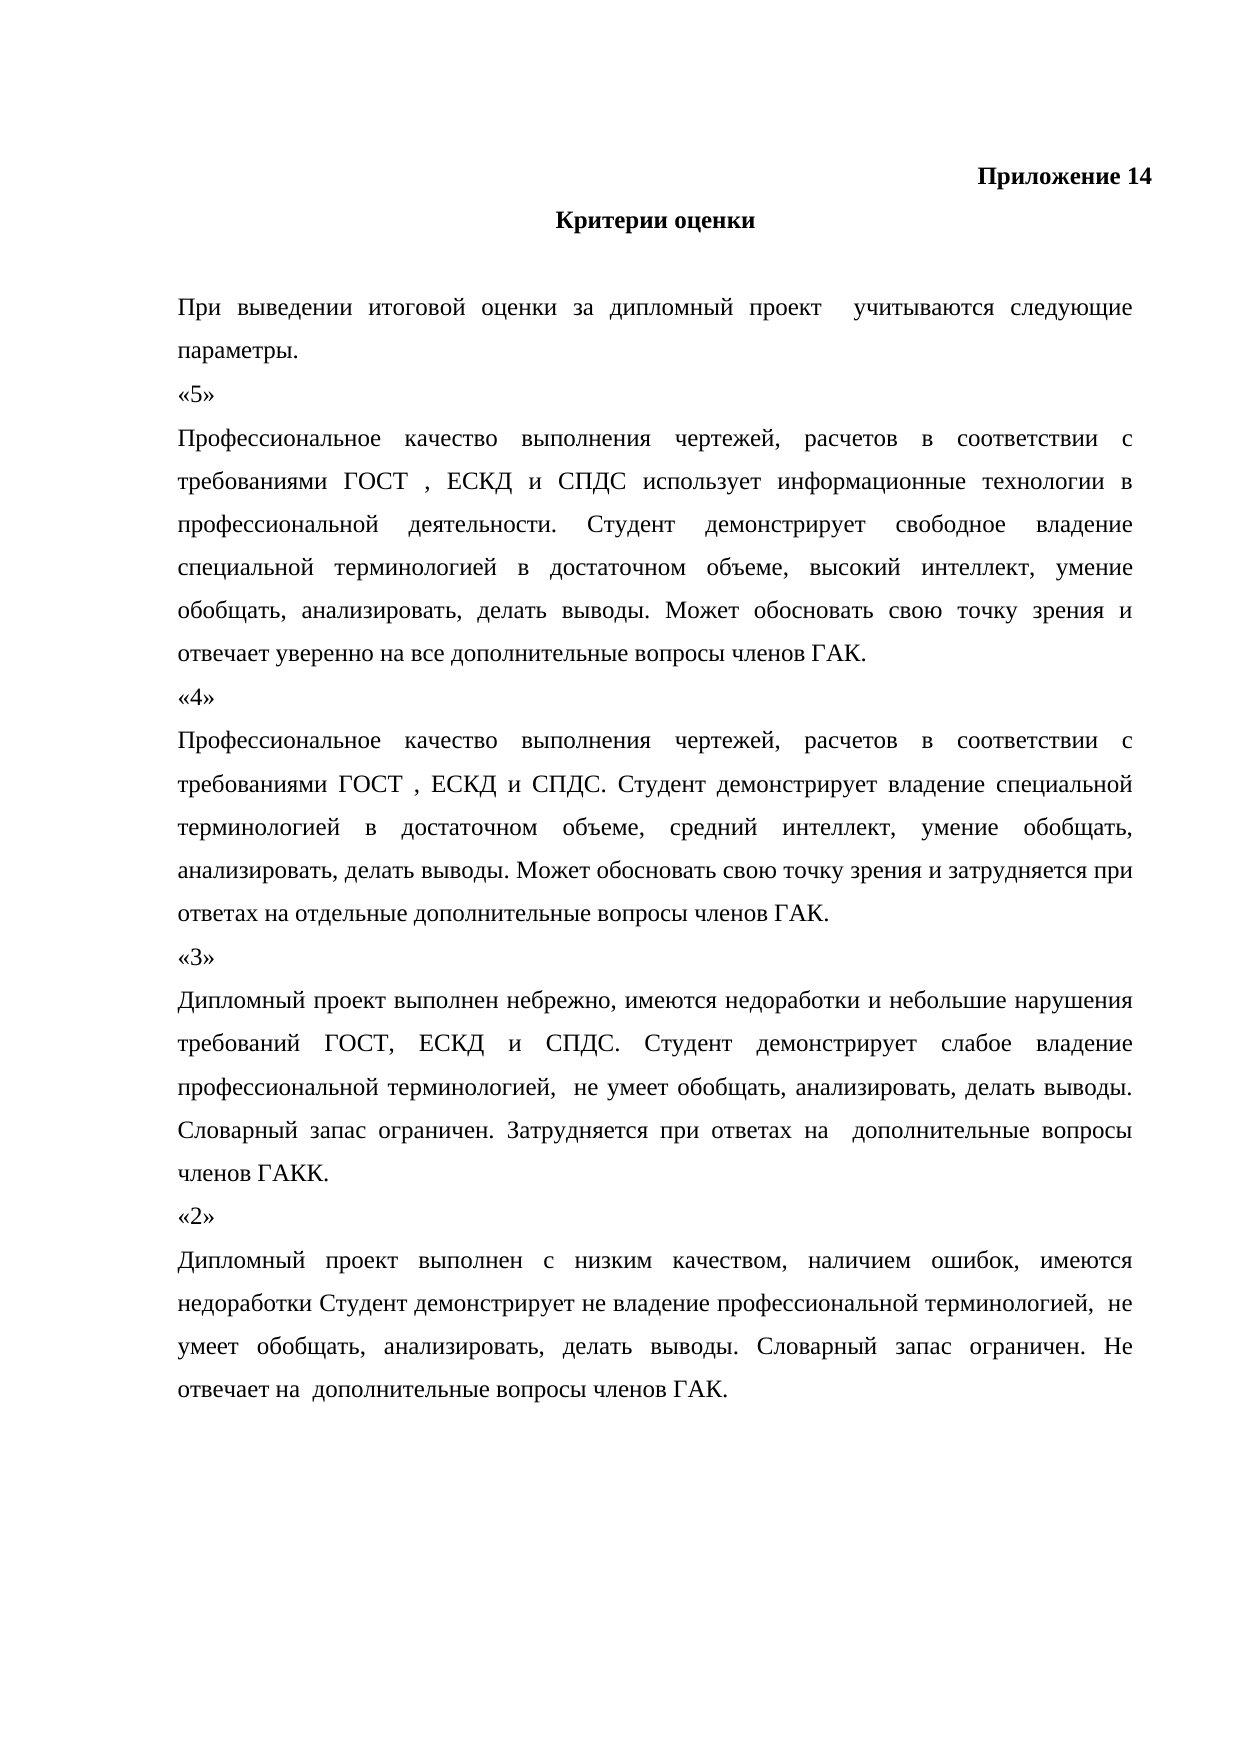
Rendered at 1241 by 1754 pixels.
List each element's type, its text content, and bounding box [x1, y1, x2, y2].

text Дипломный проект выполнен с низким качеством, наличием ошибок, имеются недоработки Студент демонстрирует не владение профессиональной терминологией, не умеет обобщать, анализировать, делать выводы. Словарный запас ограничен. Не отвечает на дополнительные вопросы членов ГАК. [177, 1245, 1134, 1403]
text «4» [177, 682, 1134, 711]
text Профессиональное качество выполнения чертежей, расчетов в соответствии с требованиями ГОСТ , ЕСКД и СПДС. Студент демонстрирует владение специальной терминологией в достаточном объеме, средний интеллект, умение обобщать, анализировать, делать выводы. Может обосновать свою точку зрения и затрудняется при ответах на отдельные дополнительные вопросы членов ГАК. [177, 726, 1134, 927]
text «3» [177, 942, 1134, 970]
text При выведении итоговой оценки за дипломный проект учитываются следующие параметры. [177, 292, 1134, 364]
text «2» [177, 1201, 1134, 1230]
text «5» [177, 379, 1134, 408]
text Дипломный проект выполнен небрежно, имеются недоработки и небольшие нарушения требований ГОСТ, ЕСКД и СПДС. Студент демонстрирует слабое владение профессиональной терминологией, не умеет обобщать, анализировать, делать выводы. Словарный запас ограничен. Затрудняется при ответах на дополнительные вопросы членов ГАКК. [177, 985, 1134, 1187]
text Профессиональное качество выполнения чертежей, расчетов в соответствии с требованиями ГОСТ , ЕСКД и СПДС использует информационные технологии в профессиональной деятельности. Студент демонстрирует свободное владение специальной терминологией в достаточном объеме, высокий интеллект, умение обобщать, анализировать, делать выводы. Может обосновать свою точку зрения и отвечает уверенно на все дополнительные вопросы членов ГАК. [177, 423, 1134, 667]
text Приложение 14 [177, 161, 1152, 190]
text Критерии оценки [177, 205, 1134, 234]
